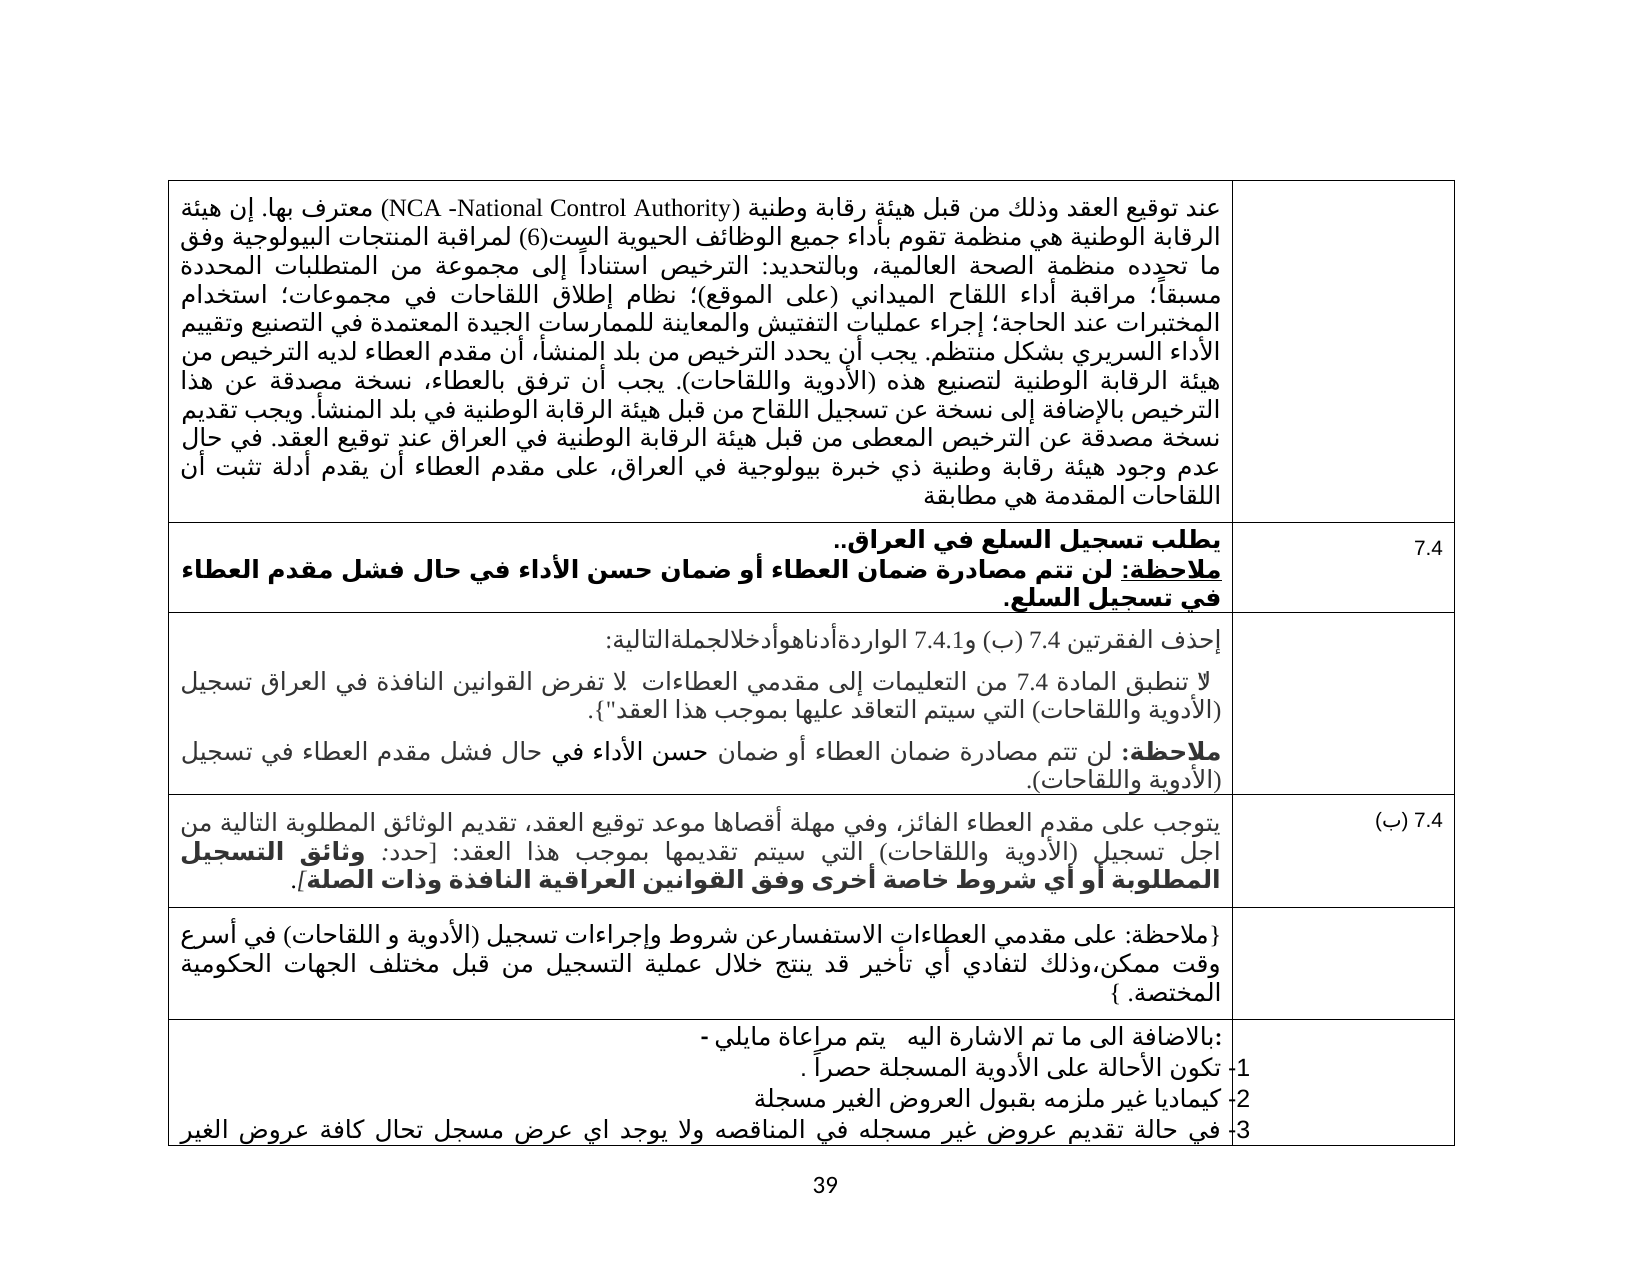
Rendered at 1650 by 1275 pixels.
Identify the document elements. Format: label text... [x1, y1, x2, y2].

table_cell [1233, 613, 1454, 794]
table_cell يطلب تسجيل السلع في العراق.. ملاحظة: لن تتم مصادرة ضمان العطاء أو ضمان حسن الأداء في حال فشل مقدم العطاء في تسجيل السلع. [169, 523, 1232, 612]
table_cell {ملاحظة: على مقدمي العطاءات الاستفسارعن شروط وإجراءات تسجيل (الأدوية و اللقاحات) في أسرع وقت ممكن،وذلك لتفادي أي تأخير قد ينتج خلال عملية التسجيل من قبل مختلف الجهات الحكومية المختصة. } [169, 908, 1232, 1019]
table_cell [169, 181, 1232, 522]
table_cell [169, 1020, 1232, 1145]
table_cell يتوجب على مقدم العطاء الفائز، وفي مهلة أقصاها موعد توقيع العقد، تقديم الوثائق المطلوبة التالية من اجل تسجيل (الأدوية واللقاحات) التي سيتم تقديمها بموجب هذا العقد: [حدد: وثائق التسجيل المطلوبة أو أي شروط خاصة أخرى وفق القوانين العراقية النافذة وذات الصلة]. [169, 795, 1232, 907]
table_cell إحذف الفقرتين 7.4 (ب) و7.4.1 الواردةأدناهوأدخلالجملةالتالية: "لا تنطبق المادة 7.4 من التعليمات إلى مقدمي العطاءات. لا تفرض القوانين النافذة في العراق تسجيل (الأدوية واللقاحات) التي سيتم التعاقد عليها بموجب هذا العقد"}. ملاحظة: لن تتم مصادرة ضمان العطاء أو ضمان حسن الأداء في حال فشل مقدم العطاء في تسجيل (الأدوية واللقاحات). [169, 613, 1232, 794]
table_cell [1233, 181, 1454, 522]
table_cell 7.4 (ب) [1233, 795, 1454, 907]
table_cell [1233, 1020, 1454, 1145]
table_cell 7.4 [1233, 523, 1454, 612]
table_cell [1233, 908, 1454, 1019]
